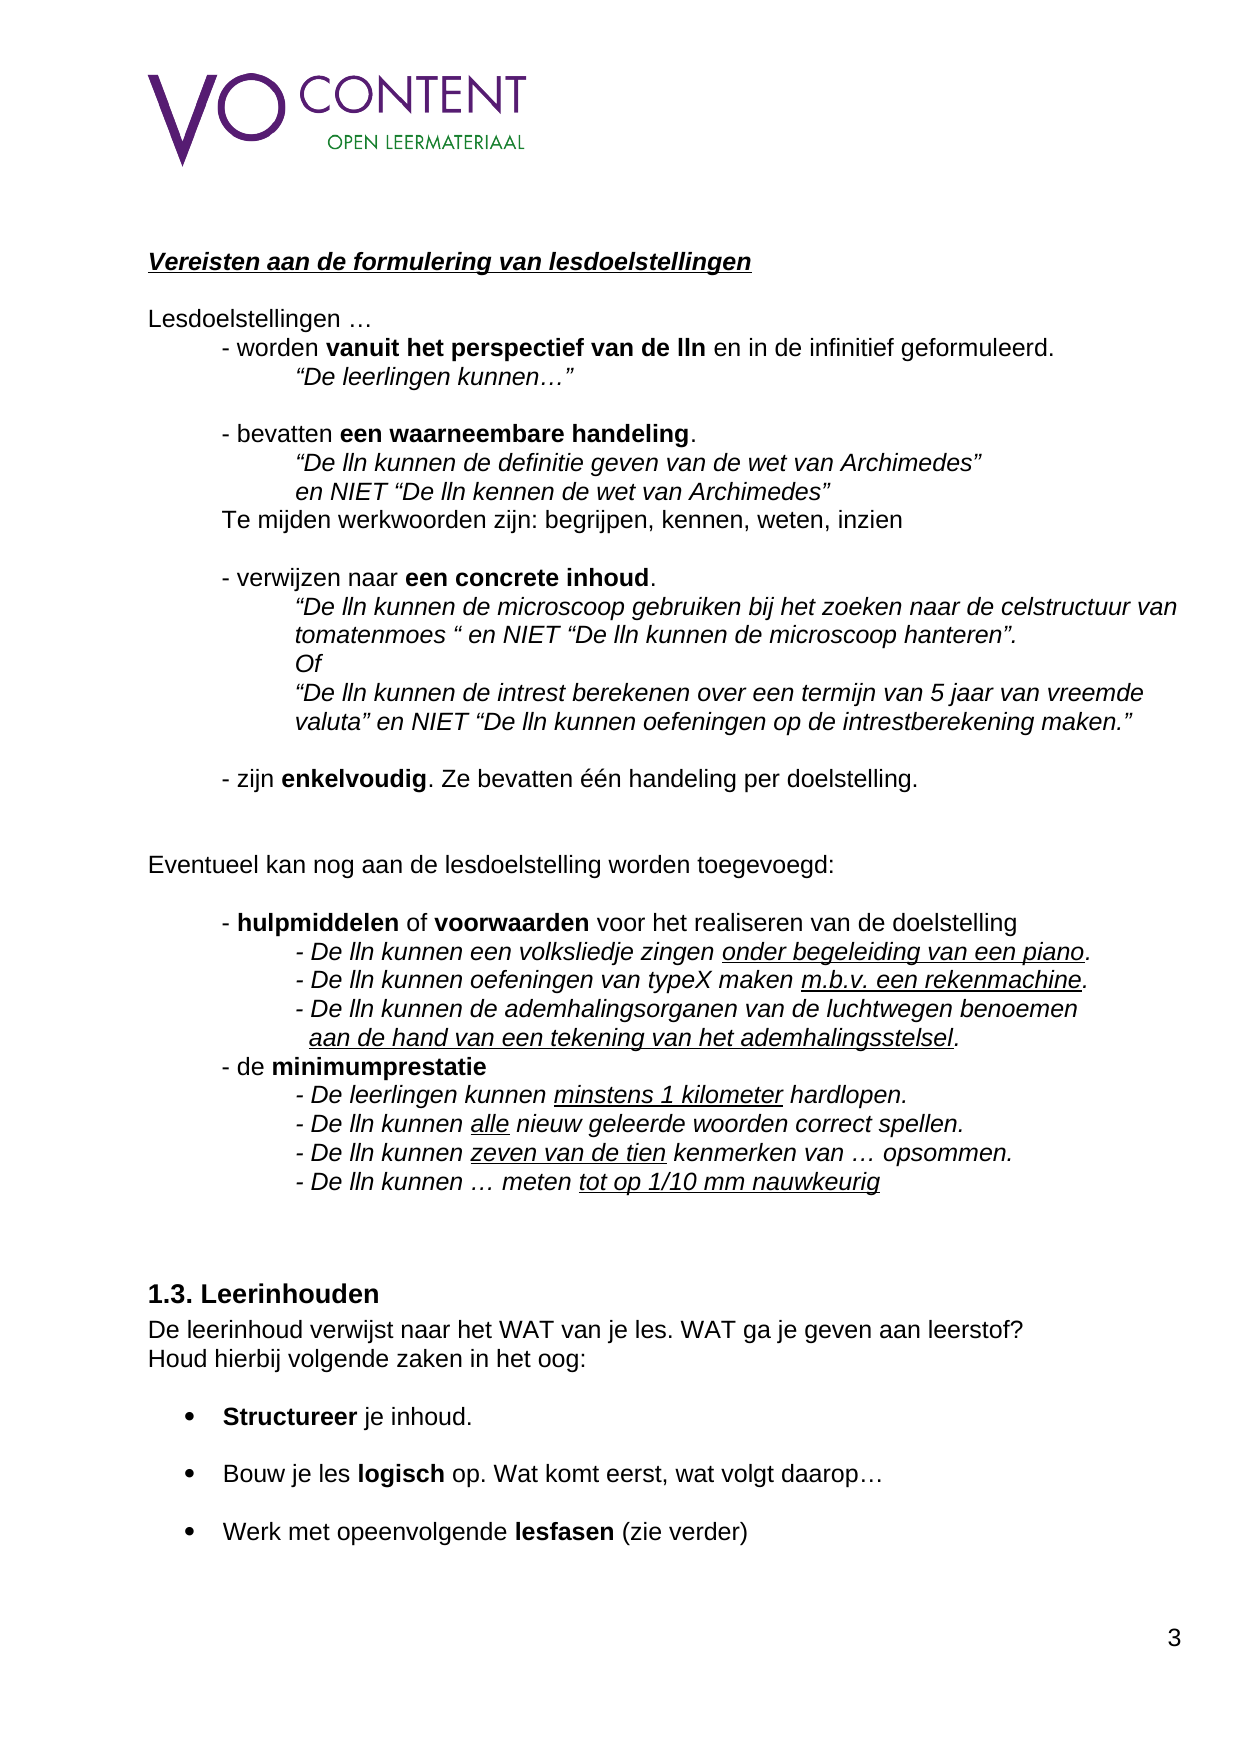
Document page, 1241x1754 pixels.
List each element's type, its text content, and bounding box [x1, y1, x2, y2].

text - worden vanuit het perspectief van de lln en in de infinitief geformuleerd. [148, 333, 1181, 362]
text - bevatten een waarneembare handeling. [148, 419, 1181, 448]
text - De lln kunnen … meten tot op 1/10 mm nauwkeurig [148, 1167, 1181, 1195]
text aan de hand van een tekening van het ademhalingsstelsel. [295, 1023, 1181, 1052]
text De leerinhoud verwijst naar het WAT van je les. WAT ga je geven aan leerstof? [148, 1315, 1181, 1344]
text Houd hierbij volgende zaken in het oog: [148, 1344, 1181, 1373]
text - De lln kunnen alle nieuw geleerde woorden correct spellen. [148, 1109, 1181, 1138]
text - De lln kunnen een volksliedje zingen onder begeleiding van een piano. [148, 937, 1181, 965]
picture [147, 73, 527, 167]
text “De lln kunnen de definitie geven van de wet van Archimedes” [148, 448, 1181, 477]
text en NIET “De lln kennen de wet van Archimedes” [148, 477, 1181, 505]
text Lesdoelstellingen … [148, 304, 1181, 333]
text - verwijzen naar een concrete inhoud. [148, 563, 1181, 592]
text Eventueel kan nog aan de lesdoelstelling worden toegevoegd: [148, 850, 1181, 879]
list Werk met opeenvolgende lesfasen (zie verder) [185, 1517, 1181, 1546]
text “De lln kunnen de microscoop gebruiken bij het zoeken naar de celstructuur van tomatenmoes “ en NIET “De lln kunnen de microscoop hanteren”. [294, 592, 1181, 649]
subtitle Vereisten aan de formulering van lesdoelstellingen [148, 247, 1181, 275]
text - hulpmiddelen of voorwaarden voor het realiseren van de doelstelling [148, 908, 1181, 937]
text Te mijden werkwoorden zijn: begrijpen, kennen, weten, inzien [148, 505, 1181, 534]
text - zijn enkelvoudig. Ze bevatten één handeling per doelstelling. [148, 764, 1181, 793]
list Structureer je inhoud. [185, 1402, 1181, 1431]
text - De lln kunnen zeven van de tien kenmerken van … opsommen. [148, 1138, 1181, 1167]
subtitle 1.3. Leerinhouden [148, 1278, 1181, 1309]
list Bouw je les logisch op. Wat komt eerst, wat volgt daarop… [185, 1459, 1181, 1488]
text Of [294, 649, 1181, 678]
text “De lln kunnen de intrest berekenen over een termijn van 5 jaar van vreemde valuta” en NIET “De lln kunnen oefeningen op de intrestberekening maken.” [294, 678, 1181, 735]
text - de minimumprestatie [148, 1052, 1181, 1080]
text - De lln kunnen de ademhalingsorganen van de luchtwegen benoemen [295, 994, 1181, 1023]
text - De lln kunnen oefeningen van typeX maken m.b.v. een rekenmachine. [148, 965, 1181, 994]
text “De leerlingen kunnen…” [148, 362, 1181, 390]
text - De leerlingen kunnen minstens 1 kilometer hardlopen. [148, 1080, 1181, 1109]
